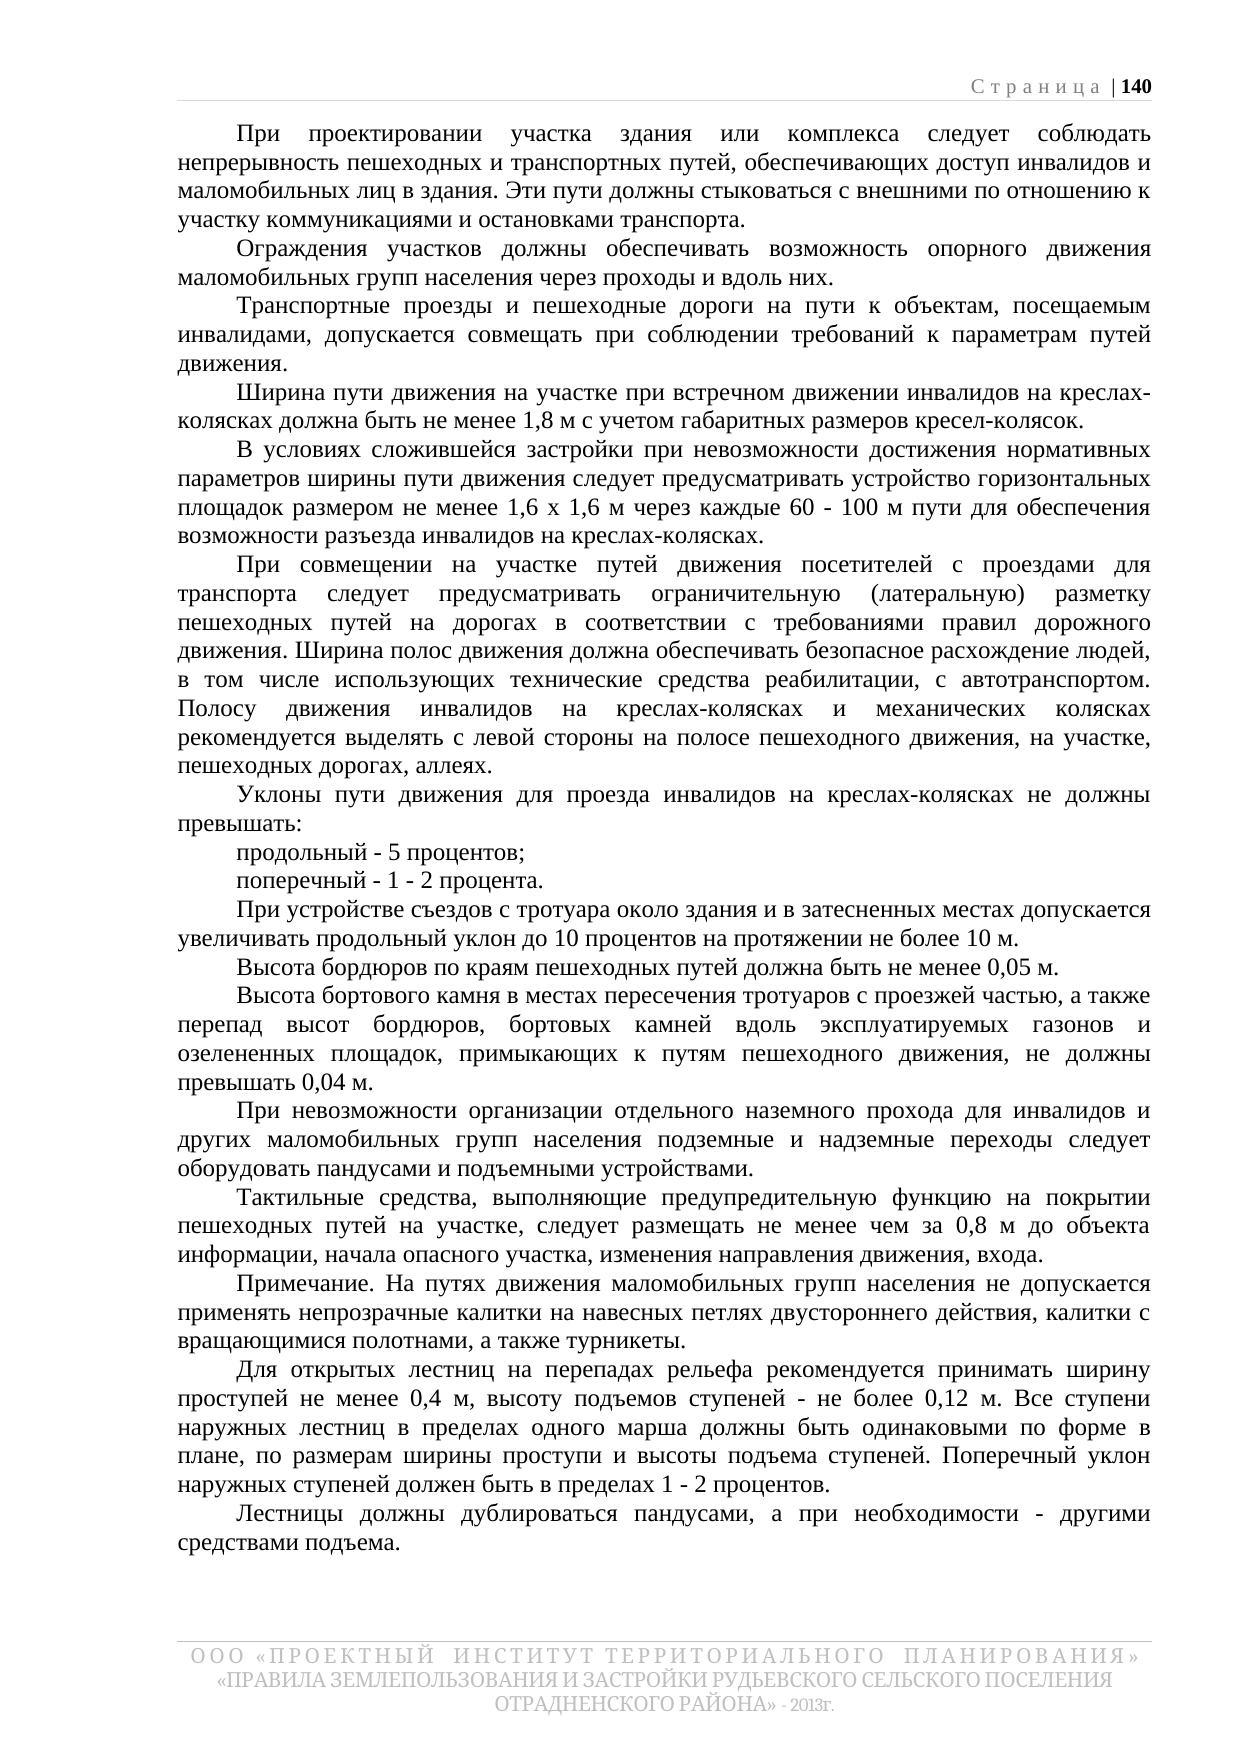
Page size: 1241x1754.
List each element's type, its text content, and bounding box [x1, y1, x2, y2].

text Ограждения участков должны обеспечивать возможность опорного движения маломобильных групп населения через проходы и вдоль них. [177, 233, 1152, 291]
text Высота бортового камня в местах пересечения тротуаров с проезжей частью, а также перепад высот бордюров, бортовых камней вдоль эксплуатируемых газонов и озелененных площадок, примыкающих к путям пешеходного движения, не должны превышать 0,04 м. [177, 981, 1152, 1096]
text Лестницы должны дублироваться пандусами, а при необходимости - другими средствами подъема. [177, 1498, 1152, 1556]
text Примечание. На путях движения маломобильных групп населения не допускается применять непрозрачные калитки на навесных петлях двустороннего действия, калитки с вращающимися полотнами, а также турникеты. [177, 1268, 1152, 1354]
text Для открытых лестниц на перепадах рельефа рекомендуется принимать ширину проступей не менее 0,4 м, высоту подъемов ступеней - не более 0,12 м. Все ступени наружных лестниц в пределах одного марша должны быть одинаковыми по форме в плане, по размерам ширины проступи и высоты подъема ступеней. Поперечный уклон наружных ступеней должен быть в пределах 1 - 2 процентов. [177, 1354, 1152, 1498]
text Ширина пути движения на участке при встречном движении инвалидов на креслах-колясках должна быть не менее 1,8 м с учетом габаритных размеров кресел-колясок. [177, 377, 1152, 434]
text продольный - 5 процентов; [177, 837, 1152, 866]
text Уклоны пути движения для проезда инвалидов на креслах-колясках не должны превышать: [177, 779, 1152, 837]
text Тактильные средства, выполняющие предупредительную функцию на покрытии пешеходных путей на участке, следует размещать не менее чем за 0,8 м до объекта информации, начала опасного участка, изменения направления движения, входа. [177, 1182, 1152, 1268]
text При проектировании участка здания или комплекса следует соблюдать непрерывность пешеходных и транспортных путей, обеспечивающих доступ инвалидов и маломобильных лиц в здания. Эти пути должны стыковаться с внешними по отношению к участку коммуникациями и остановками транспорта. [177, 118, 1152, 233]
text Транспортные проезды и пешеходные дороги на пути к объектам, посещаемым инвалидами, допускается совмещать при соблюдении требований к параметрам путей движения. [177, 291, 1152, 377]
text При невозможности организации отдельного наземного прохода для инвалидов и других маломобильных групп населения подземные и надземные переходы следует оборудовать пандусами и подъемными устройствами. [177, 1096, 1152, 1182]
text При устройстве съездов с тротуара около здания и в затесненных местах допускается увеличивать продольный уклон до 10 процентов на протяжении не более 10 м. [177, 894, 1152, 952]
text При совмещении на участке путей движения посетителей с проездами для транспорта следует предусматривать ограничительную (латеральную) разметку пешеходных путей на дорогах в соответствии с требованиями правил дорожного движения. Ширина полос движения должна обеспечивать безопасное расхождение людей, в том числе использующих технические средства реабилитации, с автотранспортом. Полосу движения инвалидов на креслах-колясках и механических колясках рекомендуется выделять с левой стороны на полосе пешеходного движения, на участке, пешеходных дорогах, аллеях. [177, 549, 1152, 779]
text Высота бордюров по краям пешеходных путей должна быть не менее 0,05 м. [177, 952, 1152, 981]
text поперечный - 1 - 2 процента. [177, 866, 1152, 894]
text В условиях сложившейся застройки при невозможности достижения нормативных параметров ширины пути движения следует предусматривать устройство горизонтальных площадок размером не менее 1,6 x 1,6 м через каждые 60 - 100 м пути для обеспечения возможности разъезда инвалидов на креслах-колясках. [177, 434, 1152, 549]
